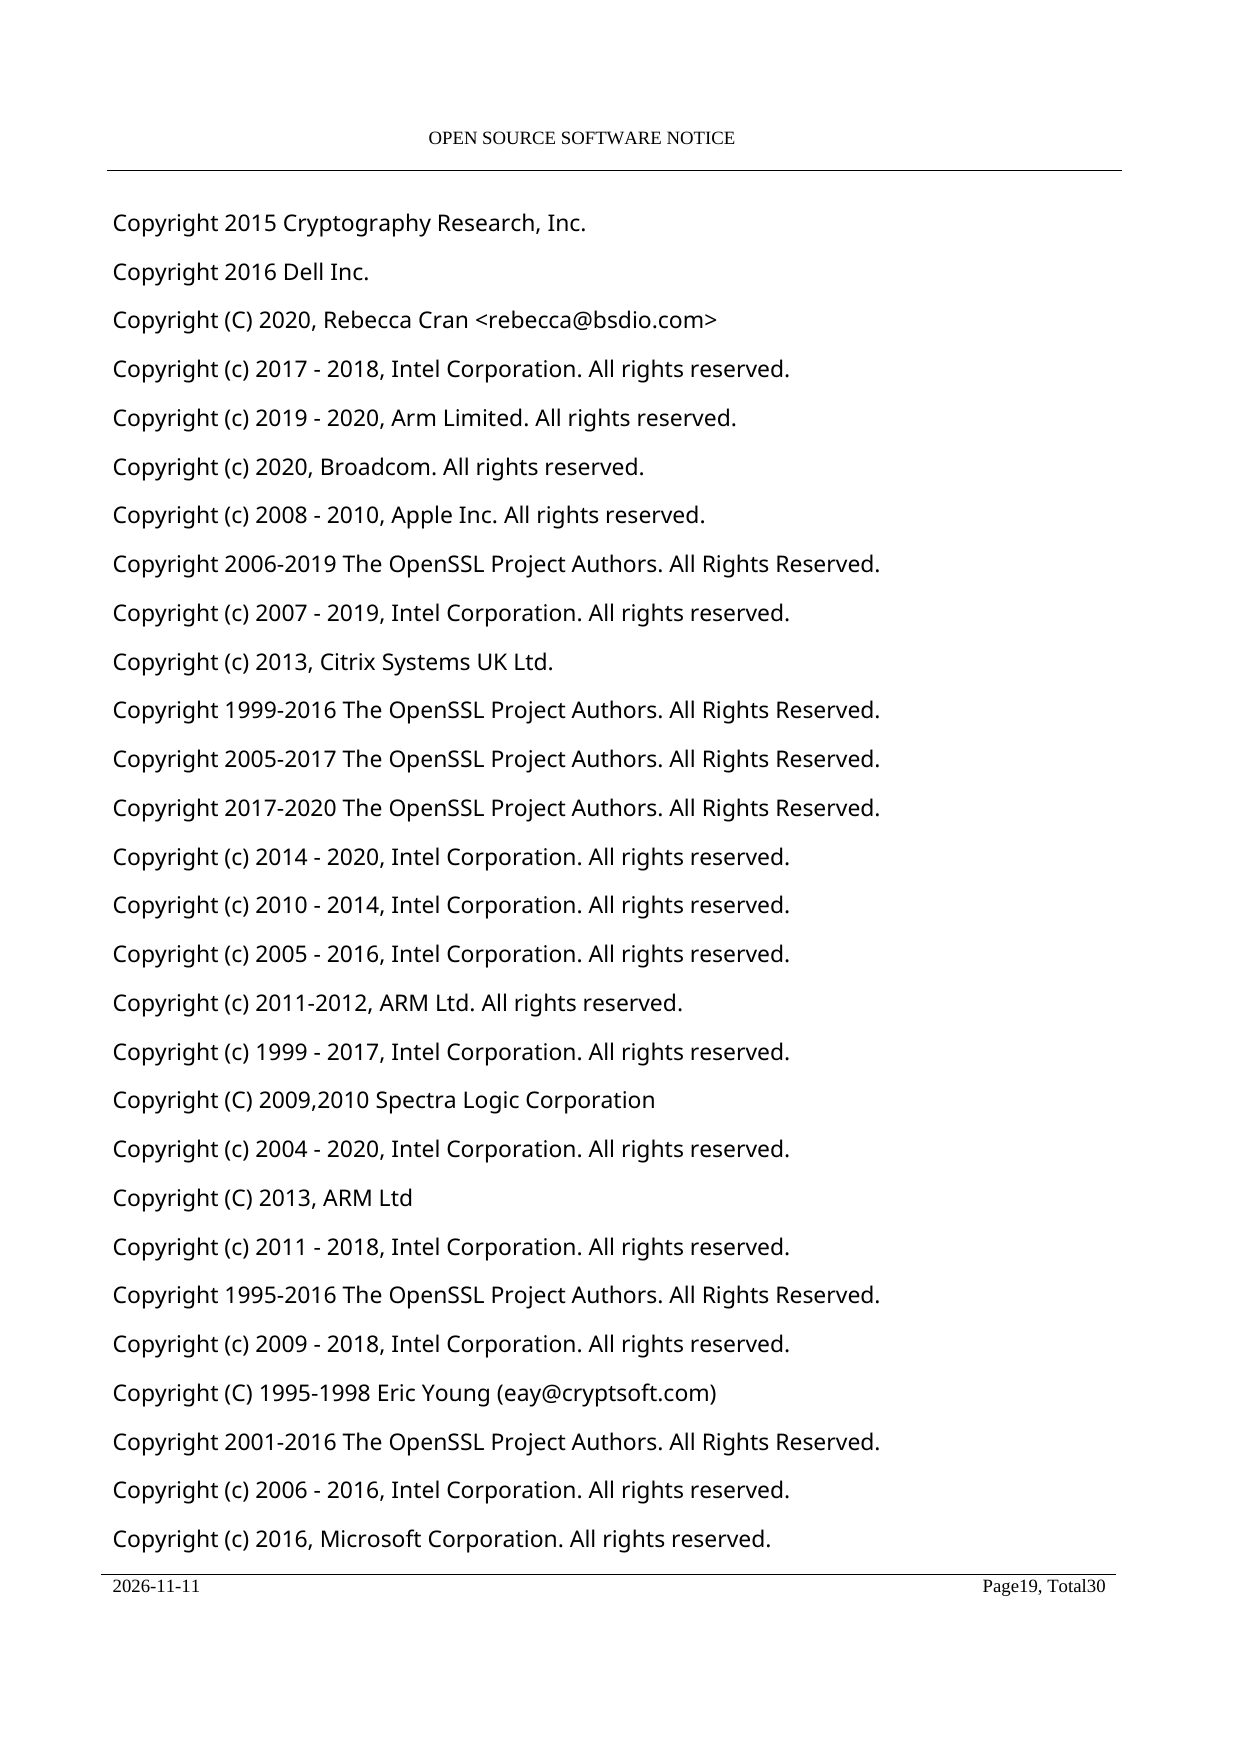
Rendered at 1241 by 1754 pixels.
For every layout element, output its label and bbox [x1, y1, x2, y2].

text [112, 206, 1128, 1555]
